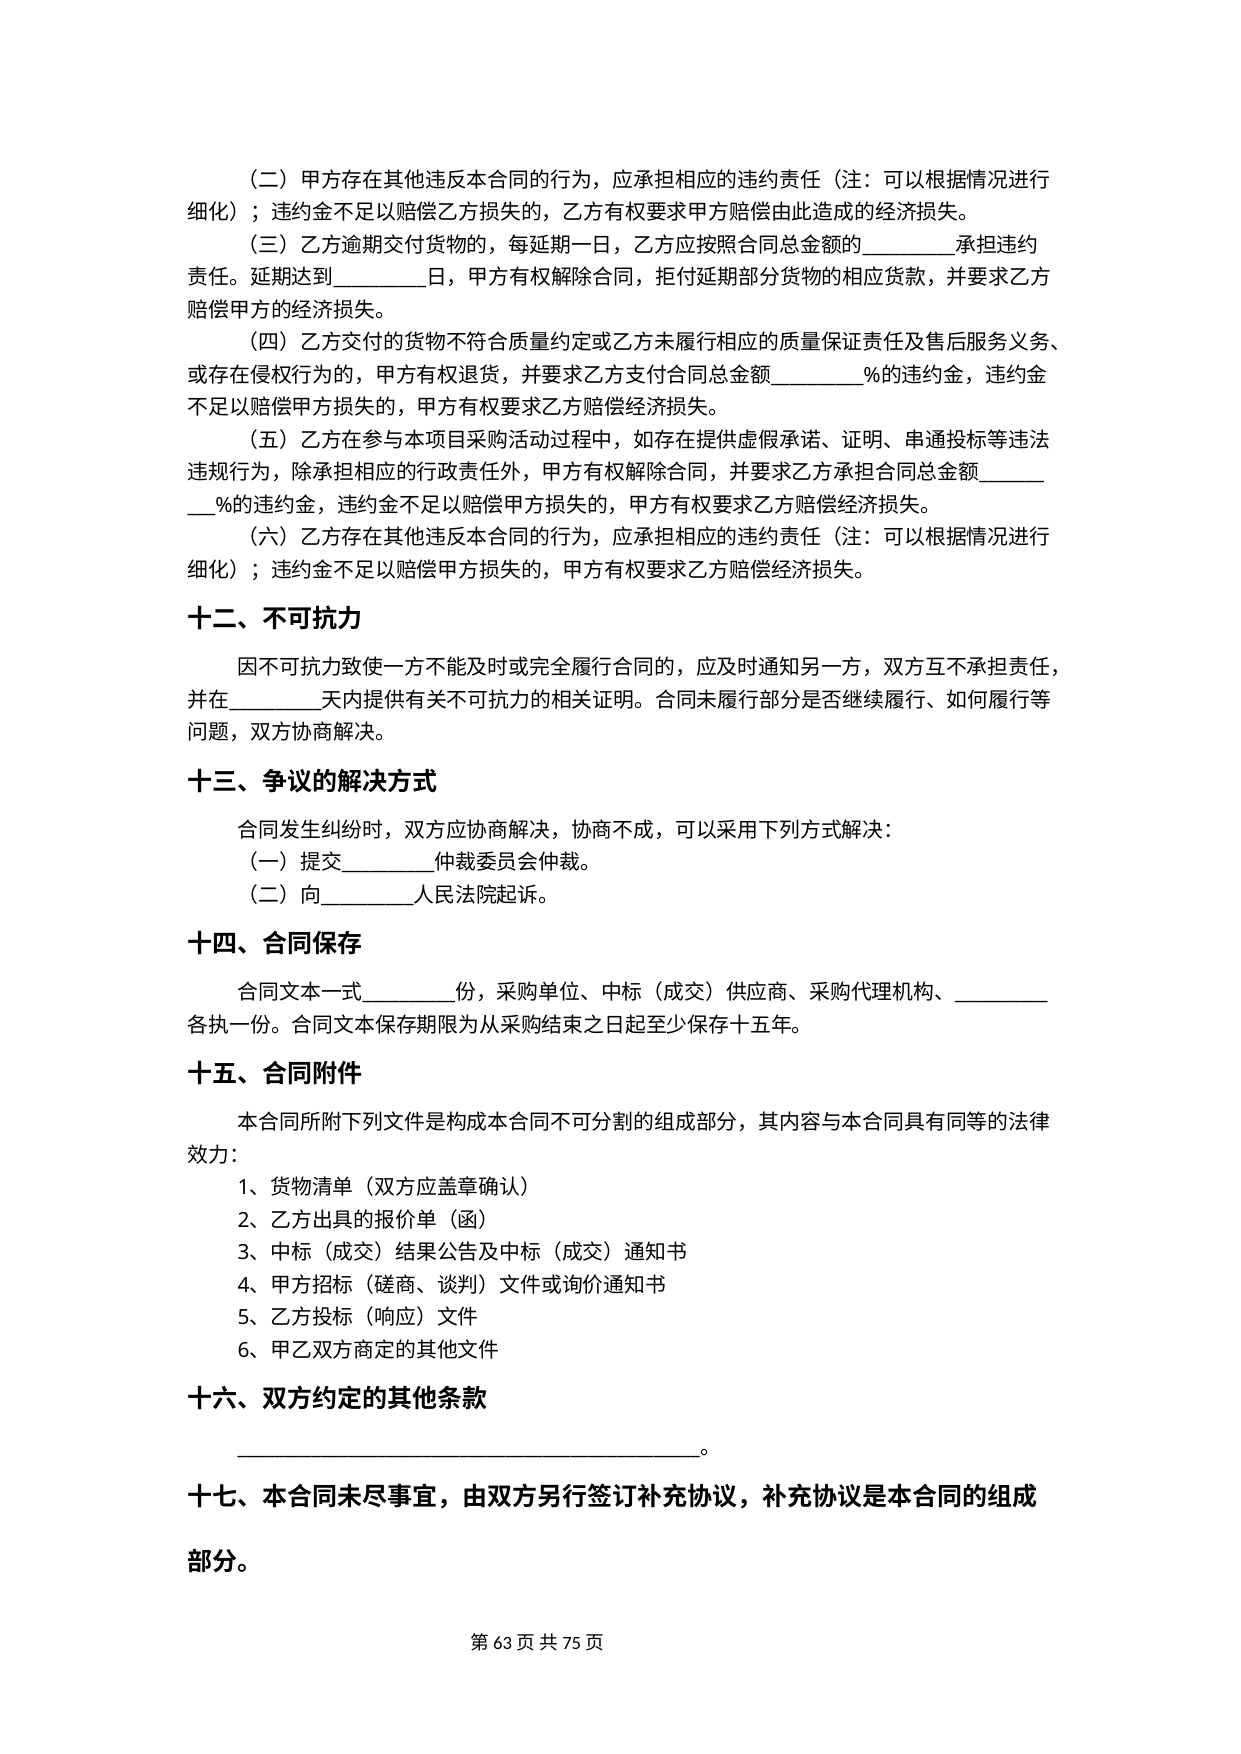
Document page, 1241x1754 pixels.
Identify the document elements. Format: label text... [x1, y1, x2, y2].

text 十四、合同保存 [187, 909, 1053, 974]
text 因不可抗力致使一方不能及时或完全履行合同的，应及时通知另一方，双方互不承担责任，并在__________天内提供有关不可抗力的相关证明。合同未履行部分是否继续履行、如何履行等问题，双方协商解决。 [187, 649, 1053, 747]
text 十六、双方约定的其他条款 [187, 1364, 1053, 1429]
text 本合同所附下列文件是构成本合同不可分割的组成部分，其内容与本合同具有同等的法律效力： [187, 1104, 1053, 1169]
text 十三、争议的解决方式 [187, 747, 1053, 812]
text （六）乙方存在其他违反本合同的行为，应承担相应的违约责任（注：可以根据情况进行细化）；违约金不足以赔偿甲方损失的，甲方有权要求乙方赔偿经济损失。 [187, 519, 1053, 584]
text （三）乙方逾期交付货物的，每延期一日，乙方应按照合同总金额的__________承担违约责任。延期达到__________日，甲方有权解除合同，拒付延期部分货物的相应货款，并要求乙方赔偿甲方的经济损失。 [187, 227, 1053, 324]
text （四）乙方交付的货物不符合质量约定或乙方未履行相应的质量保证责任及售后服务义务、或存在侵权行为的，甲方有权退货，并要求乙方支付合同总金额__________%的违约金，违约金不足以赔偿甲方损失的，甲方有权要求乙方赔偿经济损失。 [187, 324, 1053, 422]
text 合同文本一式__________份，采购单位、中标（成交）供应商、采购代理机构、__________各执一份。合同文本保存期限为从采购结束之日起至少保存十五年。 [187, 974, 1053, 1039]
text 5、乙方投标（响应）文件 [187, 1299, 1053, 1332]
text （五）乙方在参与本项目采购活动过程中，如存在提供虚假承诺、证明、串通投标等违法违规行为，除承担相应的行政责任外，甲方有权解除合同，并要求乙方承担合同总金额__________%的违约金，违约金不足以赔偿甲方损失的，甲方有权要求乙方赔偿经济损失。 [187, 422, 1053, 519]
text 3、中标（成交）结果公告及中标（成交）通知书 [187, 1234, 1053, 1267]
text （二）甲方存在其他违反本合同的行为，应承担相应的违约责任（注：可以根据情况进行细化）；违约金不足以赔偿乙方损失的，乙方有权要求甲方赔偿由此造成的经济损失。 [187, 162, 1053, 227]
text 合同发生纠纷时，双方应协商解决，协商不成，可以采用下列方式解决： [187, 812, 1053, 844]
text 1、货物清单（双方应盖章确认） [187, 1169, 1053, 1202]
text 十七、本合同未尽事宜，由双方另行签订补充协议，补充协议是本合同的组成部分。 [187, 1462, 1053, 1592]
text 2、乙方出具的报价单（函） [187, 1202, 1053, 1234]
text （二）向__________人民法院起诉。 [187, 877, 1053, 909]
text 4、甲方招标（磋商、谈判）文件或询价通知书 [187, 1267, 1053, 1299]
text 十五、合同附件 [187, 1039, 1053, 1104]
text 十二、不可抗力 [187, 584, 1053, 649]
text 6、甲乙双方商定的其他文件 [187, 1332, 1053, 1364]
text （一）提交__________仲裁委员会仲裁。 [187, 844, 1053, 877]
text __________________________________________________。 [187, 1429, 1053, 1462]
